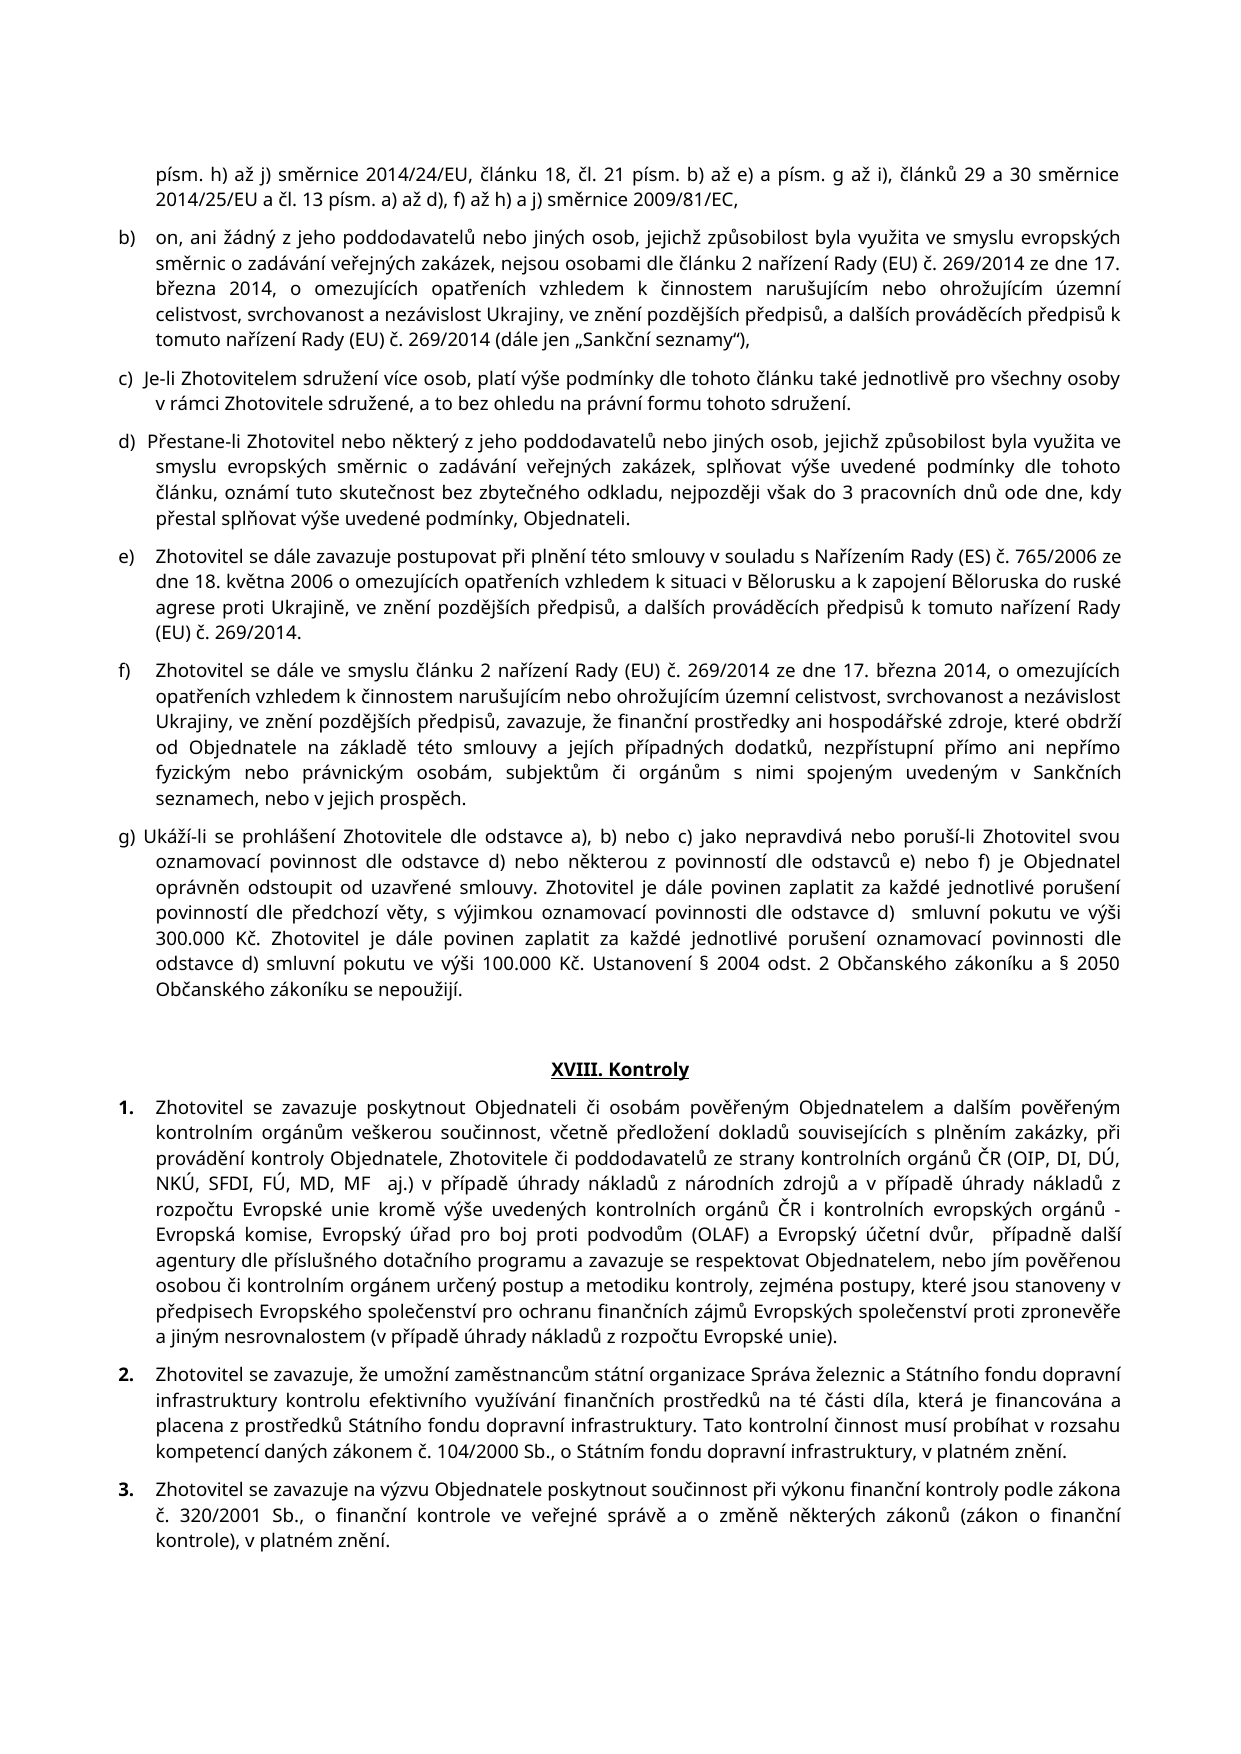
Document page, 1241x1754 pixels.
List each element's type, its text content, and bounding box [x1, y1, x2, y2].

text b) on, ani žádný z jeho poddodavatelů nebo jiných osob, jejichž způsobilost byla využita ve smyslu evropských směrnic o zadávání veřejných zakázek, nejsou osobami dle článku 2 nařízení Rady (EU) č. 269/2014 ze dne 17. března 2014, o omezujících opatřeních vzhledem k činnostem narušujícím nebo ohrožujícím územní celistvost, svrchovanost a nezávislost Ukrajiny, ve znění pozdějších předpisů, a dalších prováděcích předpisů k tomuto nařízení Rady (EU) č. 269/2014 (dále jen „Sankční seznamy“), [118, 225, 1122, 352]
text 3. Zhotovitel se zavazuje na výzvu Objednatele poskytnout součinnost při výkonu finanční kontroly podle zákona č. 320/2001 Sb., o finanční kontrole ve veřejné správě a o změně některých zákonů (zákon o finanční kontrole), v platném znění. [118, 1476, 1122, 1553]
text c) Je-li Zhotovitelem sdružení více osob, platí výše podmínky dle tohoto článku také jednotlivě pro všechny osoby v rámci Zhotovitele sdružené, a to bez ohledu na právní formu tohoto sdružení. [118, 365, 1122, 416]
text Kontroly [118, 1056, 1122, 1082]
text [118, 161, 1122, 212]
text e) Zhotovitel se dále zavazuje postupovat při plnění této smlouvy v souladu s Nařízením Rady (ES) č. 765/2006 ze dne 18. května 2006 o omezujících opatřeních vzhledem k situaci v Bělorusku a k zapojení Běloruska do ruské agrese proti Ukrajině, ve znění pozdějších předpisů, a dalších prováděcích předpisů k tomuto nařízení Rady (EU) č. 269/2014. [118, 543, 1122, 645]
text 1. Zhotovitel se zavazuje poskytnout Objednateli či osobám pověřeným Objednatelem a dalším pověřeným kontrolním orgánům veškerou součinnost, včetně předložení dokladů souvisejících s plněním zakázky, při provádění kontroly Objednatele, Zhotovitele či poddodavatelů ze strany kontrolních orgánů ČR (OIP, DI, DÚ, NKÚ, SFDI, FÚ, MD, MF aj.) v případě úhrady nákladů z národních zdrojů a v případě úhrady nákladů z rozpočtu Evropské unie kromě výše uvedených kontrolních orgánů ČR i kontrolních evropských orgánů - Evropská komise, Evropský úřad pro boj proti podvodům (OLAF) a Evropský účetní dvůr, případně další agentury dle příslušného dotačního programu a zavazuje se respektovat Objednatelem, nebo jím pověřenou osobou či kontrolním orgánem určený postup a metodiku kontroly, zejména postupy, které jsou stanoveny v předpisech Evropského společenství pro ochranu finančních zájmů Evropských společenství proti zpronevěře a jiným nesrovnalostem (v případě úhrady nákladů z rozpočtu Evropské unie). [118, 1094, 1122, 1349]
text f) Zhotovitel se dále ve smyslu článku 2 nařízení Rady (EU) č. 269/2014 ze dne 17. března 2014, o omezujících opatřeních vzhledem k činnostem narušujícím nebo ohrožujícím územní celistvost, svrchovanost a nezávislost Ukrajiny, ve znění pozdějších předpisů, zavazuje, že finanční prostředky ani hospodářské zdroje, které obdrží od Objednatele na základě této smlouvy a jejích případných dodatků, nezpřístupní přímo ani nepřímo fyzickým nebo právnickým osobám, subjektům či orgánům s nimi spojeným uvedeným v Sankčních seznamech, nebo v jejich prospěch. [118, 657, 1122, 811]
text g) Ukáží-li se prohlášení Zhotovitele dle odstavce a), b) nebo c) jako nepravdivá nebo poruší-li Zhotovitel svou oznamovací povinnost dle odstavce d) nebo některou z povinností dle odstavců e) nebo f) je Objednatel oprávněn odstoupit od uzavřené smlouvy. Zhotovitel je dále povinen zaplatit za každé jednotlivé porušení povinností dle předchozí věty, s výjimkou oznamovací povinnosti dle odstavce d) smluvní pokutu ve výši 300.000 Kč. Zhotovitel je dále povinen zaplatit za každé jednotlivé porušení oznamovací povinnosti dle odstavce d) smluvní pokutu ve výši 100.000 Kč. Ustanovení § 2004 odst. 2 Občanského zákoníku a § 2050 Občanského zákoníku se nepoužijí. [118, 823, 1122, 1002]
text 2. Zhotovitel se zavazuje, že umožní zaměstnancům státní organizace Správa železnic a Státního fondu dopravní infrastruktury kontrolu efektivního využívání finančních prostředků na té části díla, která je financována a placena z prostředků Státního fondu dopravní infrastruktury. Tato kontrolní činnost musí probíhat v rozsahu kompetencí daných zákonem č. 104/2000 Sb., o Státním fondu dopravní infrastruktury, v platném znění. [118, 1362, 1122, 1464]
text d) Přestane-li Zhotovitel nebo některý z jeho poddodavatelů nebo jiných osob, jejichž způsobilost byla využita ve smyslu evropských směrnic o zadávání veřejných zakázek, splňovat výše uvedené podmínky dle tohoto článku, oznámí tuto skutečnost bez zbytečného odkladu, nejpozději však do 3 pracovních dnů ode dne, kdy přestal splňovat výše uvedené podmínky, Objednateli. [118, 428, 1122, 530]
